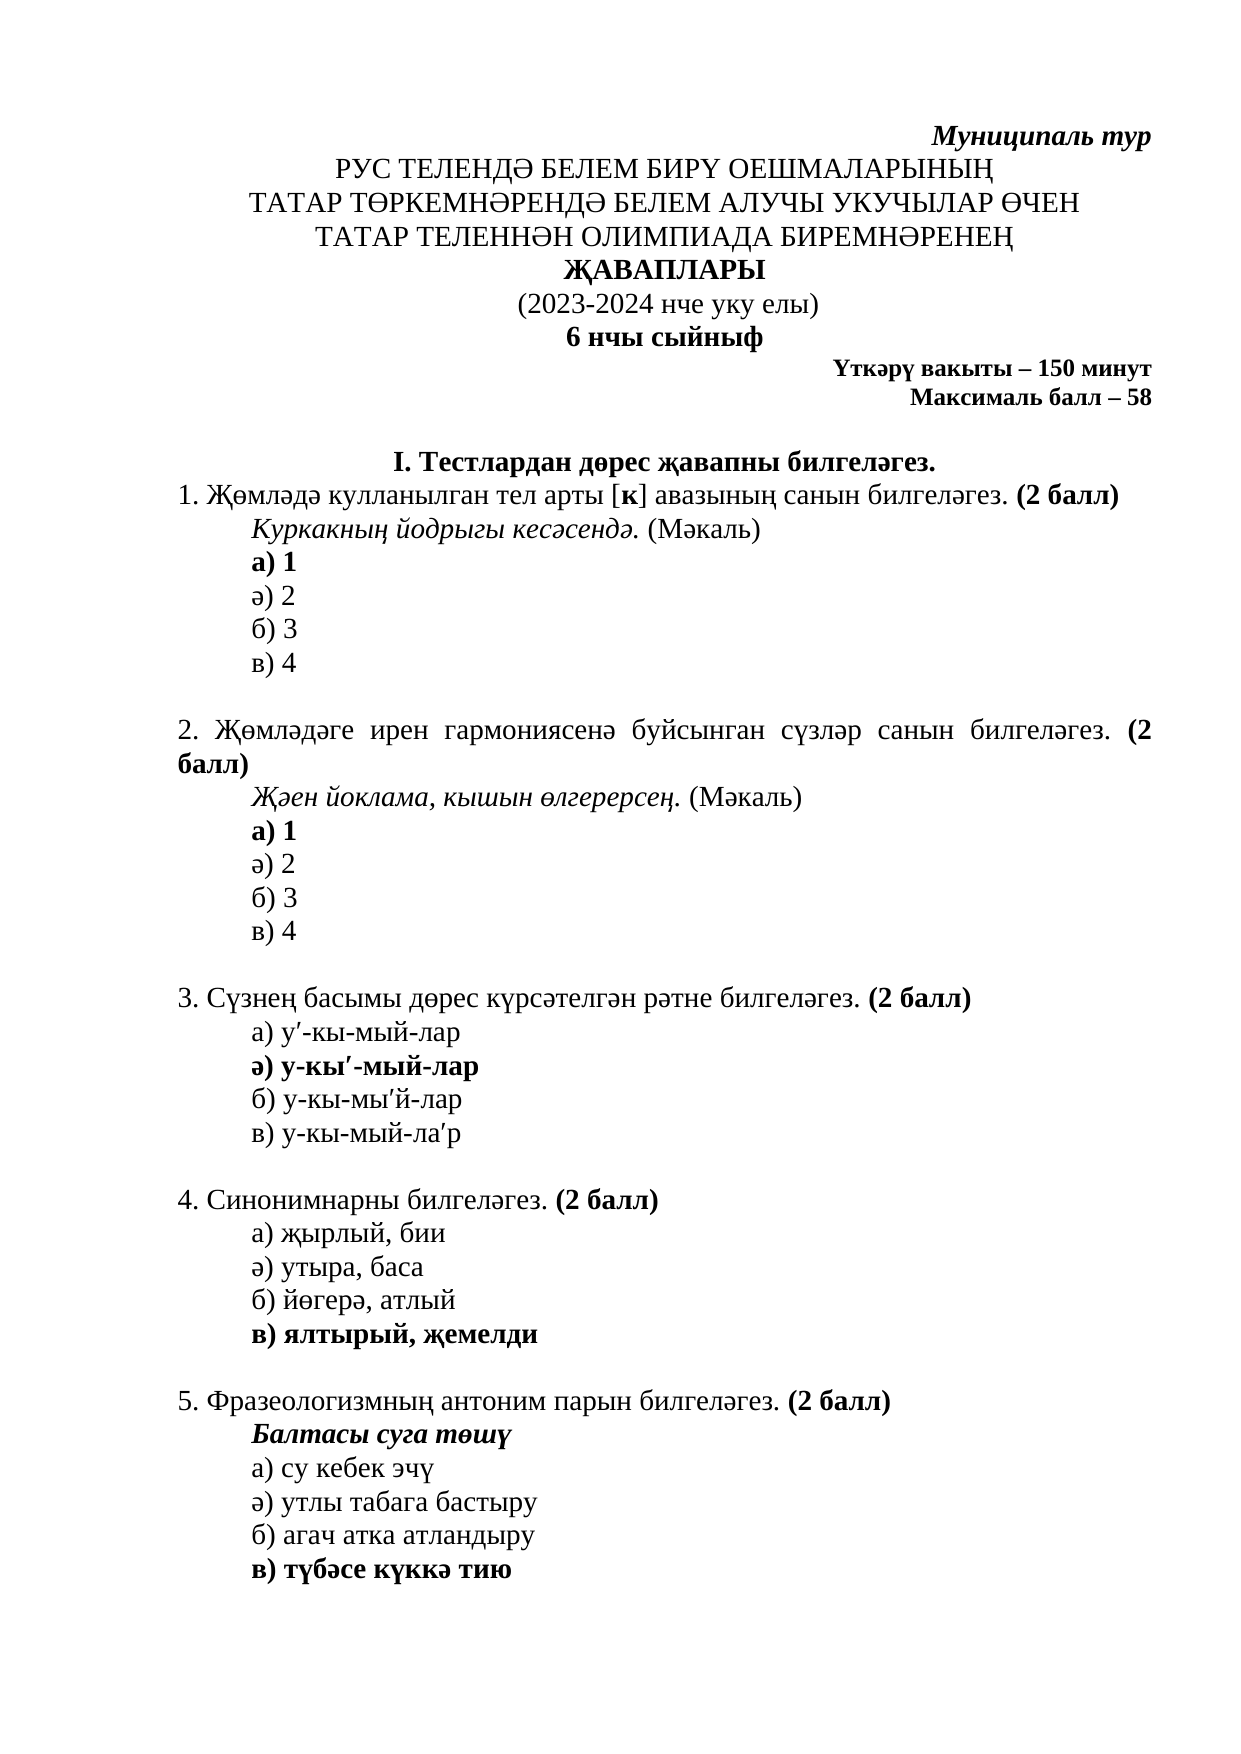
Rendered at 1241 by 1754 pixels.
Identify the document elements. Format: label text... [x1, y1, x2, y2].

text б) у-кы-мы′й-лар [177, 1081, 1152, 1115]
text ә) 2 [177, 578, 1152, 612]
text а) 1 [177, 813, 1152, 846]
text в) у-кы-мый-ла′р [177, 1115, 1152, 1148]
text 4. Синонимнарны билгеләгез. (2 балл) [177, 1182, 1152, 1215]
text Максималь балл – 58 [177, 382, 1152, 410]
text а) су кебек эчү [177, 1450, 1152, 1484]
text 2. Җөмләдәге ирен гармониясенә буйсынган сүзләр санын билгеләгез. (2 балл) [177, 712, 1152, 779]
text 5. Фразеологизмның антоним парын билгеләгез. (2 балл) [177, 1383, 1152, 1417]
text а) у′-кы-мый-лар [177, 1014, 1152, 1048]
text Балтасы суга төшү [177, 1417, 1152, 1450]
text Җәен йоклама, кышын өлгерерсең. (Мәкаль) [177, 779, 1152, 813]
text ә) утлы табага бастыру [177, 1484, 1152, 1517]
text б) агач атка атландыру [177, 1517, 1152, 1551]
text 3. Сүзнең басымы дөрес күрсәтелгән рәтне билгеләгез. (2 балл) [177, 981, 1152, 1014]
text а) 1 [177, 544, 1152, 578]
text 6 нчы сыйныф [177, 319, 1152, 353]
text ҖАВАПЛАРЫ [177, 252, 1152, 286]
text ә) 2 [177, 846, 1152, 880]
text (2023-2024 нче уку елы) [177, 286, 1152, 319]
text а) җырлый, бии [177, 1215, 1152, 1249]
text ТАТАР ТӨРКЕМНӘРЕНДӘ БЕЛЕМ АЛУЧЫ УКУЧЫЛАР ӨЧЕН [177, 185, 1152, 219]
text в) ялтырый, җемелди [177, 1316, 1152, 1349]
text I. Тестлардан дөрес җавапны билгеләгез. [177, 444, 1152, 477]
text б) 3 [177, 880, 1152, 913]
text в) түбәсе күккә тию [177, 1551, 1152, 1584]
text РУС ТЕЛЕНДӘ БЕЛЕМ БИРҮ ОЕШМАЛАРЫНЫҢ [177, 152, 1152, 185]
text б) 3 [177, 612, 1152, 645]
text в) 4 [177, 913, 1152, 947]
text ә) утыра, баса [177, 1249, 1152, 1282]
text б) йөгерә, атлый [177, 1282, 1152, 1316]
text 1. Җөмләдә кулланылган тел арты [к] авазының санын билгеләгез. (2 балл) [177, 477, 1152, 511]
text в) 4 [177, 645, 1152, 679]
text Куркакның йодрыгы кесәсендә. (Мәкаль) [177, 511, 1152, 544]
text ТАТАР ТЕЛЕННӘН ОЛИМПИАДА БИРЕМНӘРЕНЕҢ [177, 219, 1152, 252]
text Муниципаль тур [177, 118, 1152, 152]
text ә) у-кы′-мый-лар [177, 1048, 1152, 1081]
text Үткәрү вакыты – 150 минут [177, 353, 1152, 382]
